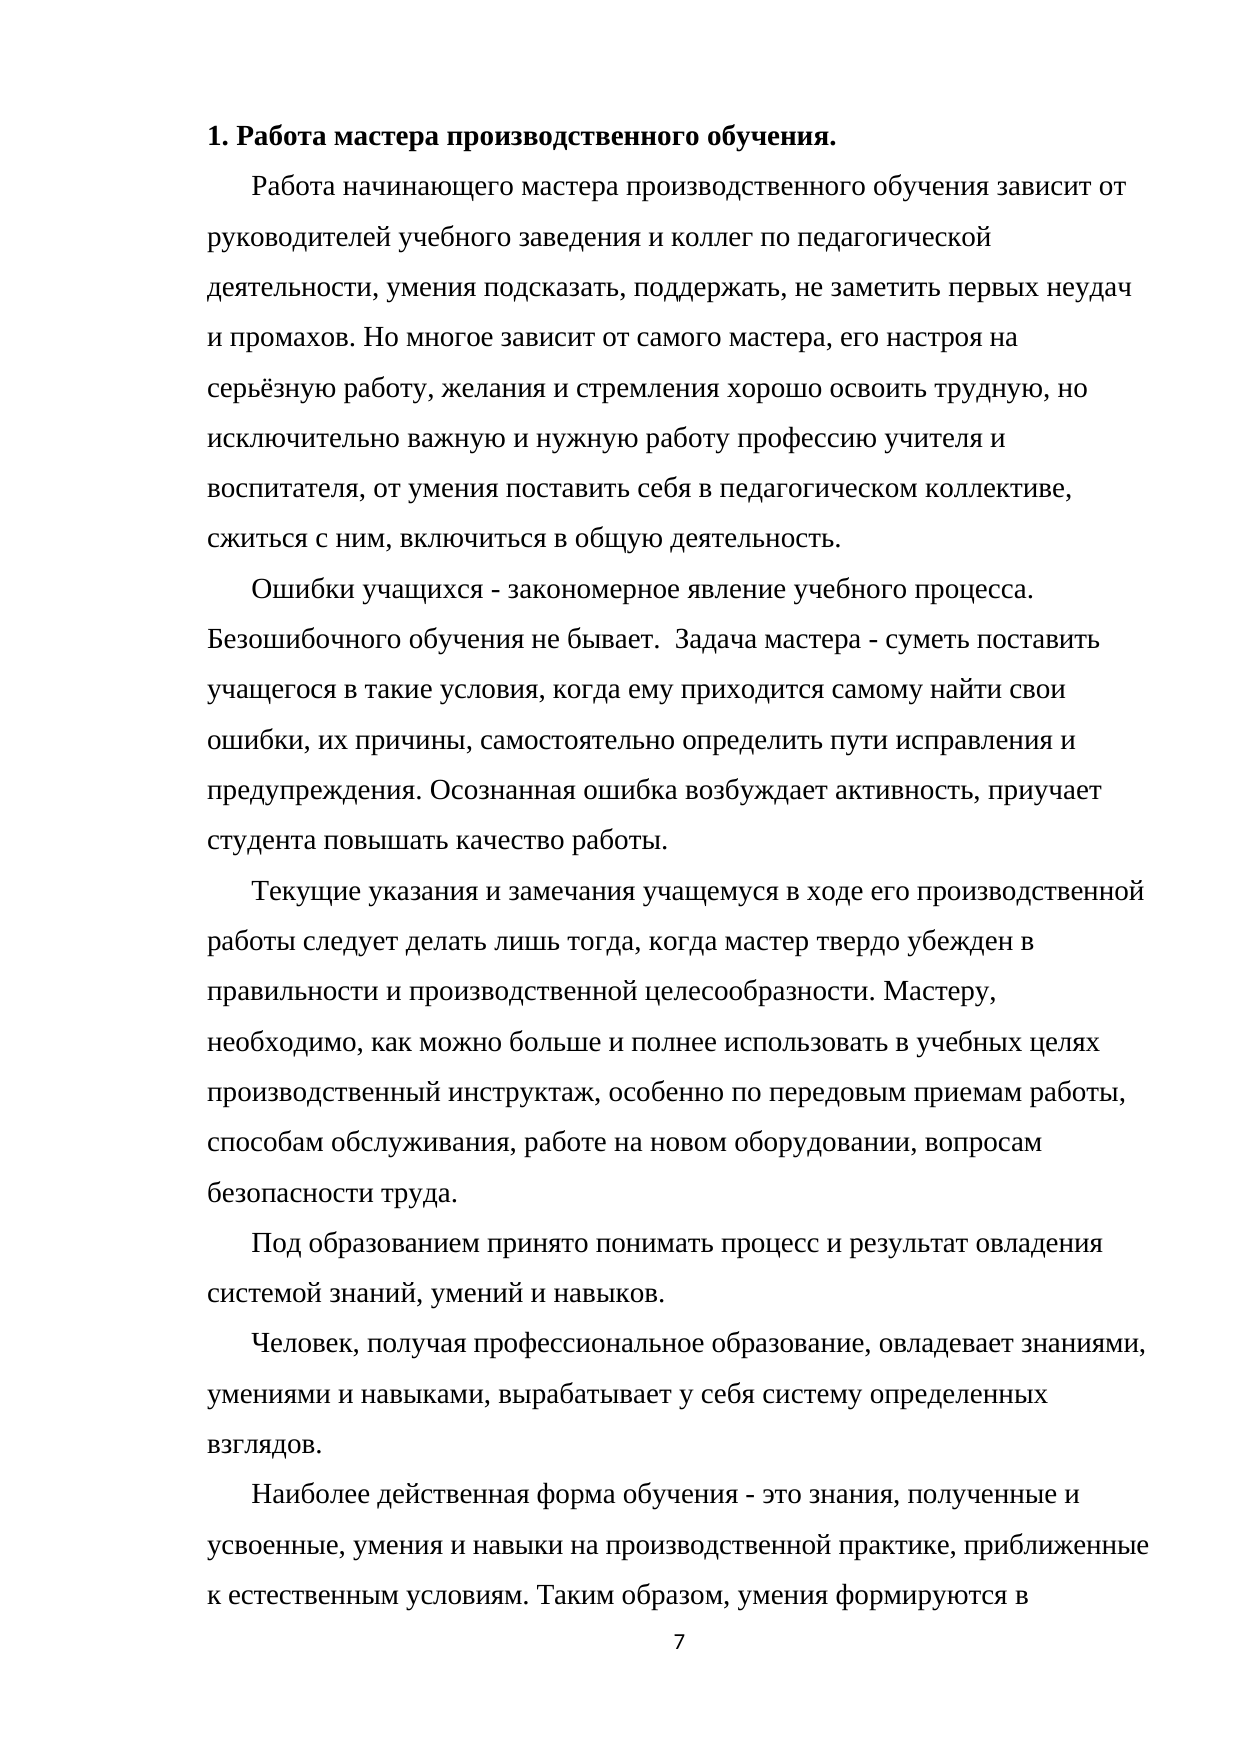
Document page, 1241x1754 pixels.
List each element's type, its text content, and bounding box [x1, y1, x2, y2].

text Под образованием принято понимать процесс и результат овладения системой знаний, умений и навыков. [207, 1225, 1152, 1309]
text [207, 1477, 1152, 1611]
text Текущие указания и замечания учащемуся в ходе его производственной работы следует делать лишь тогда, когда мастер твердо убежден в правильности и производственной целесообразности. Мастеру, необходимо, как можно больше и полнее использовать в учебных целях производственный инструктаж, особенно по передовым приемам работы, способам обслуживания, работе на новом оборудовании, вопросам безопасности труда. [207, 873, 1152, 1208]
text Работа начинающего мастера производственного обучения зависит от руководителей учебного заведения и коллег по педагогической деятельности, умения подсказать, поддержать, не заметить первых неудач и промахов. Но многое зависит от самого мастера, его настроя на серьёзную работу, желания и стремления хорошо освоить трудную, но исключительно важную и нужную работу профессию учителя и воспитателя, от умения поставить себя в педагогическом коллективе, сжиться с ним, включиться в общую деятельность. [207, 168, 1152, 554]
text Человек, получая профессиональное образование, овладевает знаниями, умениями и навыками, вырабатывает у себя систему определенных взглядов. [207, 1326, 1152, 1460]
text Ошибки учащихся - закономерное явление учебного процесса. Безошибочного обучения не бывает. Задача мастера - суметь поставить учащегося в такие условия, когда ему приходится самому найти свои ошибки, их причины, самостоятельно определить пути исправления и предупреждения. Осознанная ошибка возбуждает активность, приучает студента повышать качество работы. [207, 571, 1152, 856]
text 1. Работа мастера производственного обучения. [207, 118, 1152, 152]
